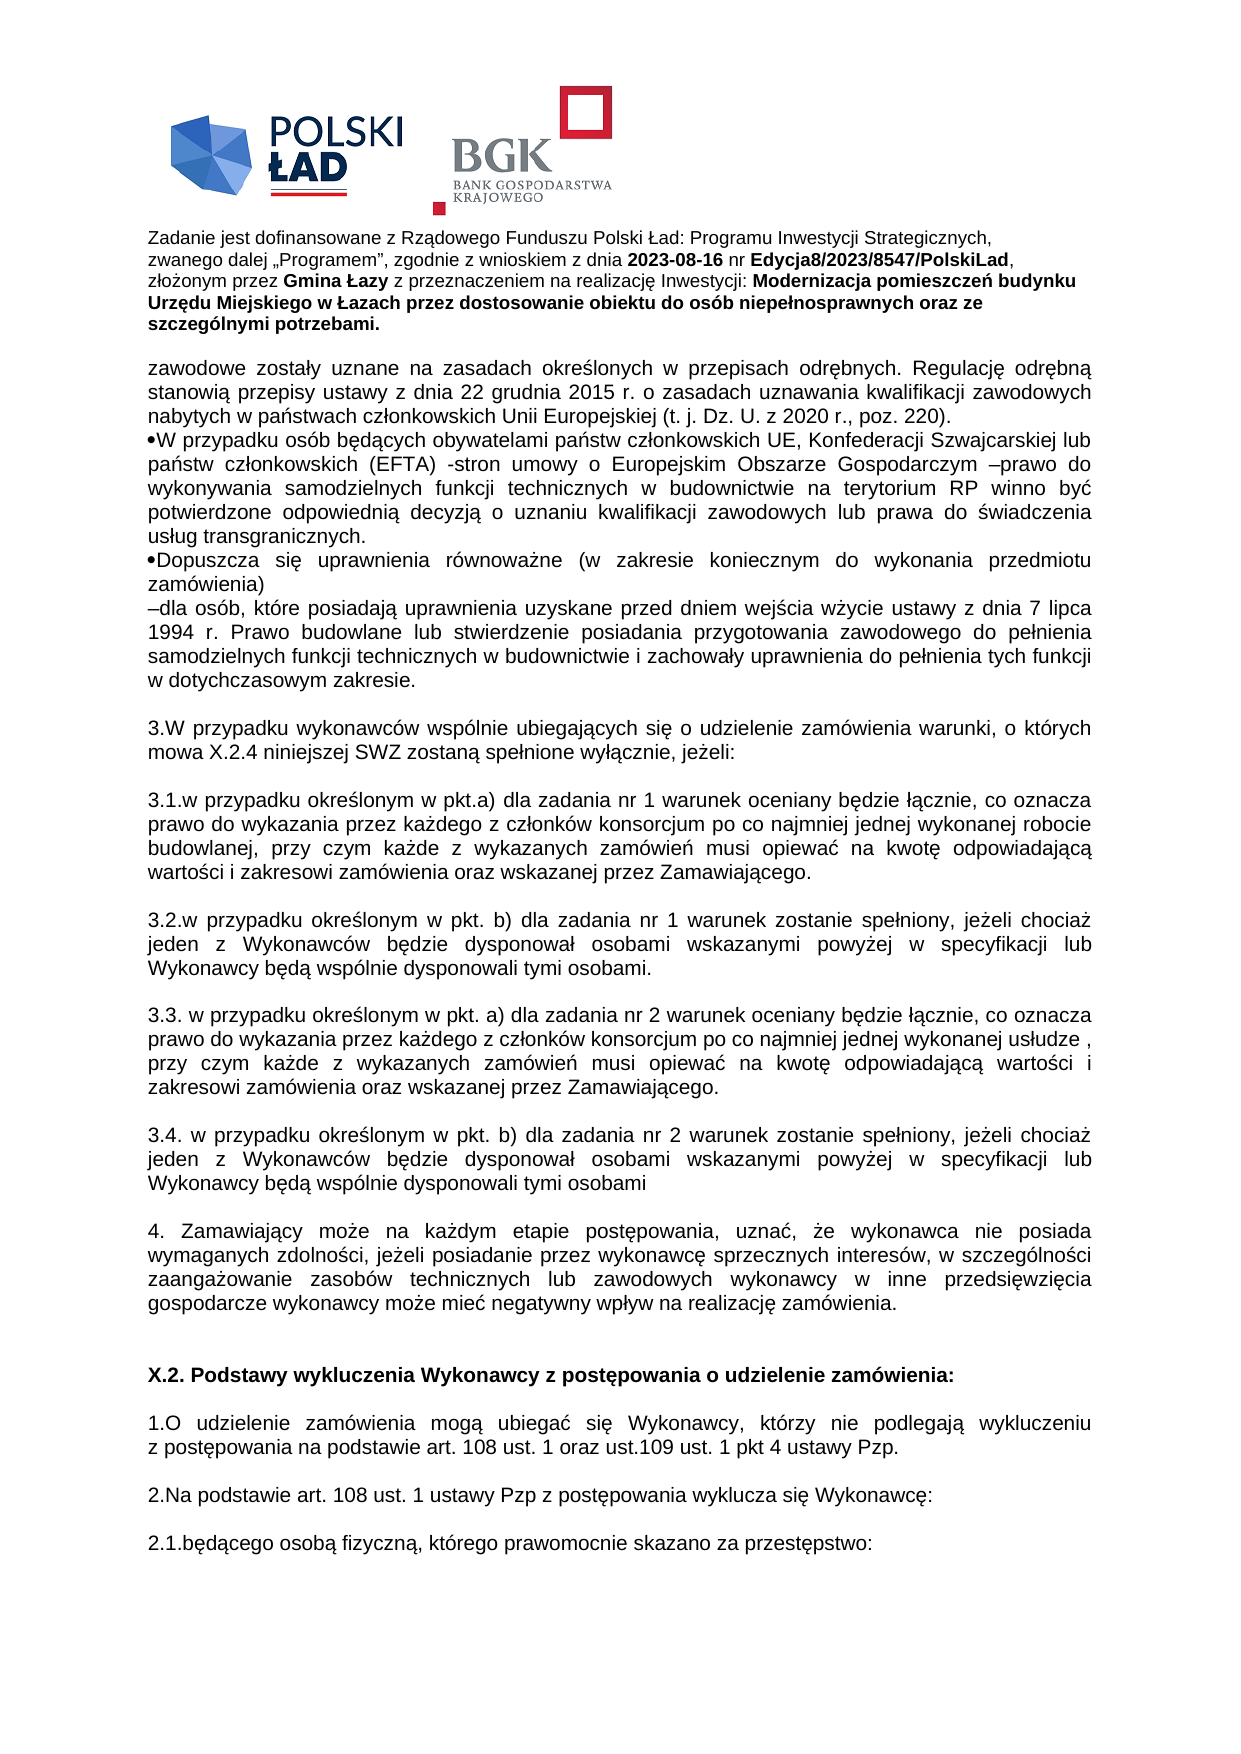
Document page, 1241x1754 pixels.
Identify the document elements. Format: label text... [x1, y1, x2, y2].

text X.2. Podstawy wykluczenia Wykonawcy z postępowania o udzielenie zamówienia: [148, 1363, 1093, 1387]
text Dopuszcza się uprawnienia równoważne (w zakresie koniecznym do wykonania przedmiotu zamówienia) [148, 548, 1093, 596]
text 3.4. w przypadku określonym w pkt. b) dla zadania nr 2 warunek zostanie spełniony, jeżeli chociaż jeden z Wykonawców będzie dysponował osobami wskazanymi powyżej w specyfikacji lub Wykonawcy będą wspólnie dysponowali tymi osobami [148, 1123, 1093, 1195]
text 3.2.w przypadku określonym w pkt. b) dla zadania nr 1 warunek zostanie spełniony, jeżeli chociaż jeden z Wykonawców będzie dysponował osobami wskazanymi powyżej w specyfikacji lub Wykonawcy będą wspólnie dysponowali tymi osobami. [148, 907, 1093, 979]
text 4. Zamawiający może na każdym etapie postępowania, uznać, że wykonawca nie posiada wymaganych zdolności, jeżeli posiadanie przez wykonawcę sprzecznych interesów, w szczególności zaangażowanie zasobów technicznych lub zawodowych wykonawcy w inne przedsięwzięcia gospodarcze wykonawcy może mieć negatywny wpływ na realizację zamówienia. [148, 1219, 1093, 1315]
text 3.1.w przypadku określonym w pkt.a) dla zadania nr 1 warunek oceniany będzie łącznie, co oznacza prawo do wykazania przez każdego z członków konsorcjum po co najmniej jednej wykonanej robocie budowlanej, przy czym każde z wykazanych zamówień musi opiewać na kwotę odpowiadającą wartości i zakresowi zamówienia oraz wskazanej przez Zamawiającego. [148, 788, 1093, 883]
text –dla osób, które posiadają uprawnienia uzyskane przed dniem wejścia wżycie ustawy z dnia 7 lipca 1994 r. Prawo budowlane lub stwierdzenie posiadania przygotowania zawodowego do pełnienia samodzielnych funkcji technicznych w budownictwie i zachowały uprawnienia do pełnienia tych funkcji w dotychczasowym zakresie. [148, 596, 1093, 692]
text 2.1.będącego osobą fizyczną, którego prawomocnie skazano za przestępstwo: [148, 1530, 1093, 1554]
text 1.O udzielenie zamówienia mogą ubiegać się Wykonawcy, którzy nie podlegają wykluczeniu z postępowania na podstawie art. 108 ust. 1 oraz ust.109 ust. 1 pkt 4 ustawy Pzp. [148, 1411, 1093, 1458]
text W przypadku osób będących obywatelami państw członkowskich UE, Konfederacji Szwajcarskiej lub państw członkowskich (EFTA) -stron umowy o Europejskim Obszarze Gospodarczym –prawo do wykonywania samodzielnych funkcji technicznych w budownictwie na terytorium RP winno być potwierdzone odpowiednią decyzją o uznaniu kwalifikacji zawodowych lub prawa do świadczenia usług transgranicznych. [148, 428, 1093, 548]
text 3.3. w przypadku określonym w pkt. a) dla zadania nr 2 warunek oceniany będzie łącznie, co oznacza prawo do wykazania przez każdego z członków konsorcjum po co najmniej jednej wykonanej usłudze , przy czym każde z wykazanych zamówień musi opiewać na kwotę odpowiadającą wartości i zakresowi zamówienia oraz wskazanej przez Zamawiającego. [148, 1003, 1093, 1099]
text 2.Na podstawie art. 108 ust. 1 ustawy Pzp z postępowania wyklucza się Wykonawcę: [148, 1482, 1093, 1506]
text 3.W przypadku wykonawców wspólnie ubiegających się o udzielenie zamówienia warunki, o których mowa X.2.4 niniejszej SWZ zostaną spełnione wyłącznie, jeżeli: [148, 716, 1093, 764]
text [148, 356, 1093, 428]
